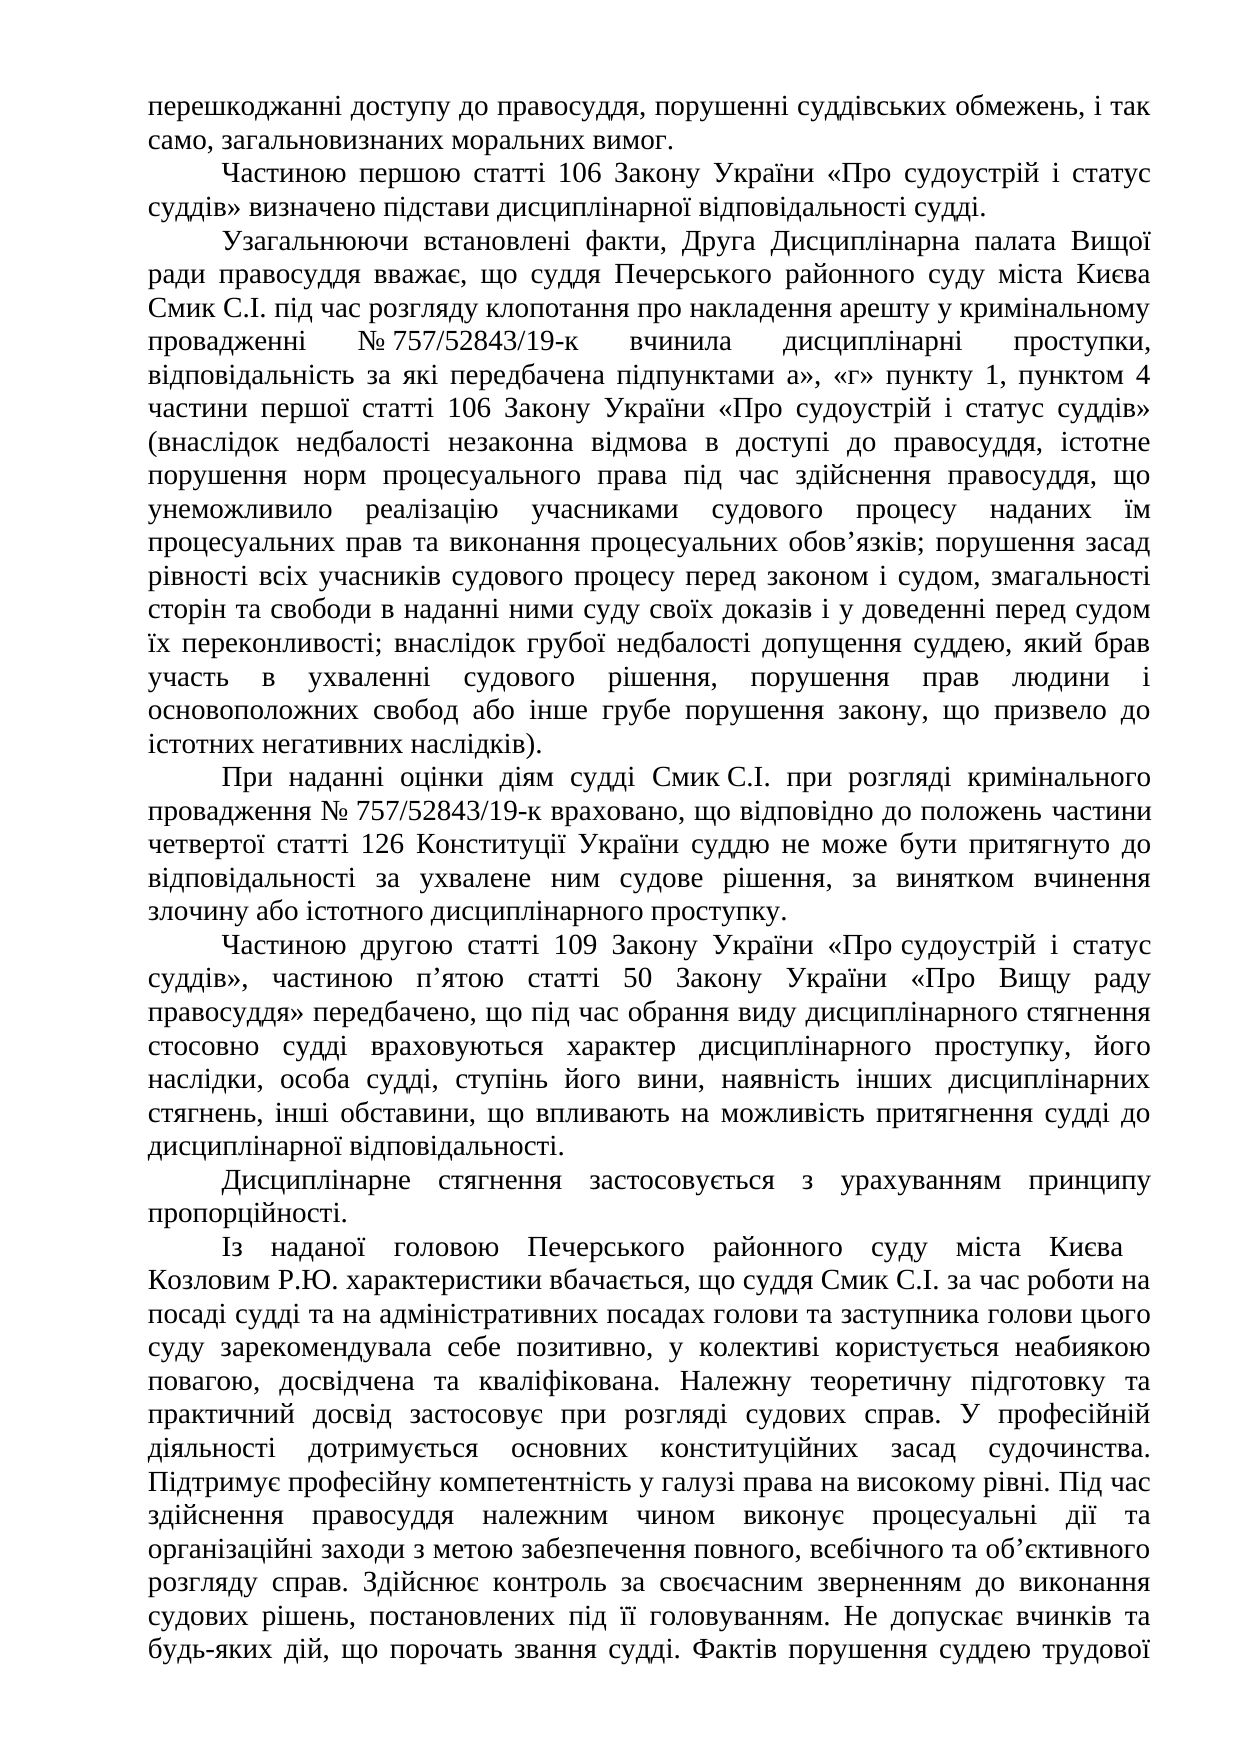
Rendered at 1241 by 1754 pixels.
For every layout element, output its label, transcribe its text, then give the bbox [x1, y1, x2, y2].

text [148, 88, 1152, 156]
text Частиною першою статті 106 Закону України «Про судоустрій і статус суддів» визначено підстави дисциплінарної відповідальності судді. [148, 156, 1152, 223]
text Частиною другою статті 109 Закону України «Про судоустрій і статус суддів», частиною п’ятою статті 50 Закону України «Про Вищу раду правосуддя» передбачено, що під час обрання виду дисциплінарного стягнення стосовно судді враховуються характер дисциплінарного проступку, його наслідки, особа судді, ступінь його вини, наявність інших дисциплінарних стягнень, інші обставини, що впливають на можливість притягнення судді до дисциплінарної відповідальності. [148, 927, 1152, 1162]
text Дисциплінарне стягнення застосовується з урахуванням принципу пропорційності. [148, 1162, 1152, 1229]
text При наданні оцінки діям судді Смик С.І. при розгляді кримінального провадження № 757/52843/19-к враховано, що відповідно до положень частини четвертої статті 126 Конституції України суддю не може бути притягнуто до відповідальності за ухвалене ним судове рішення, за винятком вчинення злочину або істотного дисциплінарного проступку. [148, 759, 1152, 927]
text Узагальнюючи встановлені факти, Друга Дисциплінарна палата Вищої ради правосуддя вважає, що суддя Печерського районного суду міста Києва Смик С.І. під час розгляду клопотання про накладення арешту у кримінальному провадженні № 757/52843/19-к вчинила дисциплінарні проступки, відповідальність за які передбачена підпунктами а», «г» пункту 1, пунктом 4 частини першої статті 106 Закону України «Про судоустрій і статус суддів» (внаслідок недбалості незаконна відмова в доступі до правосуддя, істотне порушення норм процесуального права під час здійснення правосуддя, що унеможливило реалізацію учасниками судового процесу наданих їм процесуальних прав та виконання процесуальних обов’язків; порушення засад рівності всіх учасників судового процесу перед законом і судом, змагальності сторін та свободи в наданні ними суду своїх доказів і у доведенні перед судом їх переконливості; внаслідок грубої недбалості допущення суддею, який брав участь в ухваленні судового рішення, порушення прав людини і основоположних свобод або інше грубе порушення закону, що призвело до істотних негативних наслідків). [148, 223, 1152, 759]
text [148, 1229, 1152, 1665]
